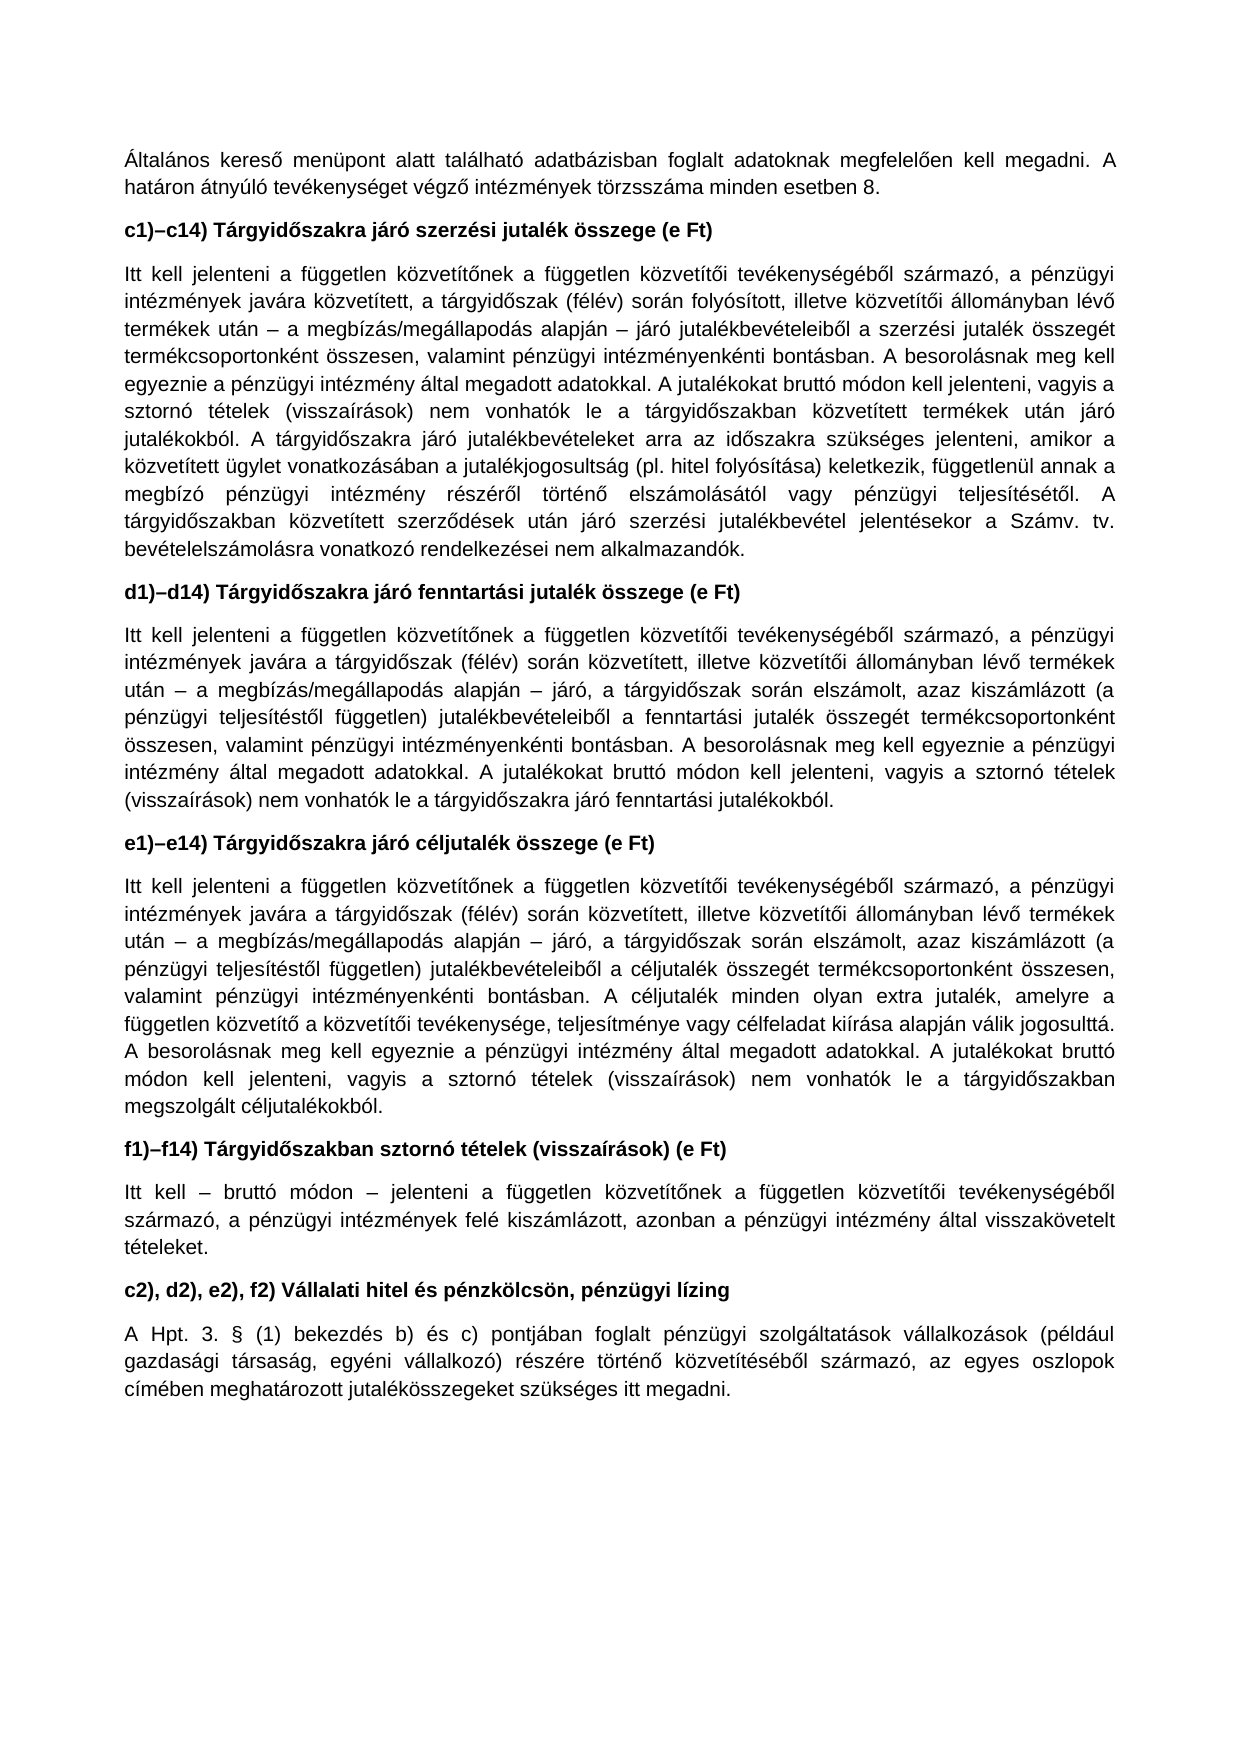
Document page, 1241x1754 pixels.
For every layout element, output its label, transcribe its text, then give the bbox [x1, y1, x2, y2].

text d1)–d14) Tárgyidőszakra járó fenntartási jutalék összege (e Ft) [124, 579, 1116, 603]
text A Hpt. 3. § (1) bekezdés b) és c) pontjában foglalt pénzügyi szolgáltatások vállalkozások (például gazdasági társaság, egyéni vállalkozó) részére történő közvetítéséből származó, az egyes oszlopok címében meghatározott jutalékösszegeket szükséges itt megadni. [124, 1321, 1116, 1400]
text c1)–c14) Tárgyidőszakra járó szerzési jutalék összege (e Ft) [124, 218, 1116, 242]
text Itt kell – bruttó módon – jelenteni a független közvetítőnek a független közvetítői tevékenységéből származó, a pénzügyi intézmények felé kiszámlázott, azonban a pénzügyi intézmény által visszakövetelt tételeket. [124, 1180, 1116, 1259]
text Itt kell jelenteni a független közvetítőnek a független közvetítői tevékenységéből származó, a pénzügyi intézmények javára a tárgyidőszak (félév) során közvetített, illetve közvetítői állományban lévő termékek után – a megbízás/megállapodás alapján – járó, a tárgyidőszak során elszámolt, azaz kiszámlázott (a pénzügyi teljesítéstől független) jutalékbevételeiből a fenntartási jutalék összegét termékcsoportonként összesen, valamint pénzügyi intézményenkénti bontásban. A besorolásnak meg kell egyeznie a pénzügyi intézmény által megadott adatokkal. A jutalékokat bruttó módon kell jelenteni, vagyis a sztornó tételek (visszaírások) nem vonhatók le a tárgyidőszakra járó fenntartási jutalékokból. [124, 623, 1116, 812]
text Itt kell jelenteni a független közvetítőnek a független közvetítői tevékenységéből származó, a pénzügyi intézmények javára a tárgyidőszak (félév) során közvetített, illetve közvetítői állományban lévő termékek után – a megbízás/megállapodás alapján – járó, a tárgyidőszak során elszámolt, azaz kiszámlázott (a pénzügyi teljesítéstől független) jutalékbevételeiből a céljutalék összegét termékcsoportonként összesen, valamint pénzügyi intézményenkénti bontásban. A céljutalék minden olyan extra jutalék, amelyre a független közvetítő a közvetítői tevékenysége, teljesítménye vagy célfeladat kiírása alapján válik jogosulttá. A besorolásnak meg kell egyeznie a pénzügyi intézmény által megadott adatokkal. A jutalékokat bruttó módon kell jelenteni, vagyis a sztornó tételek (visszaírások) nem vonhatók le a tárgyidőszakban megszolgált céljutalékokból. [124, 874, 1116, 1118]
text Itt kell jelenteni a független közvetítőnek a független közvetítői tevékenységéből származó, a pénzügyi intézmények javára közvetített, a tárgyidőszak (félév) során folyósított, illetve közvetítői állományban lévő termékek után – a megbízás/megállapodás alapján – járó jutalékbevételeiből a szerzési jutalék összegét termékcsoportonként összesen, valamint pénzügyi intézményenkénti bontásban. A besorolásnak meg kell egyeznie a pénzügyi intézmény által megadott adatokkal. A jutalékokat bruttó módon kell jelenteni, vagyis a sztornó tételek (visszaírások) nem vonhatók le a tárgyidőszakban közvetített termékek után járó jutalékokból. A tárgyidőszakra járó jutalékbevételeket arra az időszakra szükséges jelenteni, amikor a közvetített ügylet vonatkozásában a jutalékjogosultság (pl. hitel folyósítása) keletkezik, függetlenül annak a megbízó pénzügyi intézmény részéről történő elszámolásától vagy pénzügyi teljesítésétől. A tárgyidőszakban közvetített szerződések után járó szerzési jutalékbevétel jelentésekor a Számv. tv. bevételelszámolásra vonatkozó rendelkezései nem alkalmazandók. [124, 261, 1116, 560]
text c2), d2), e2), f2) Vállalati hitel és pénzkölcsön, pénzügyi lízing [124, 1278, 1116, 1302]
text e1)–e14) Tárgyidőszakra járó céljutalék összege (e Ft) [124, 831, 1116, 855]
text f1)–f14) Tárgyidőszakban sztornó tételek (visszaírások) (e Ft) [124, 1137, 1116, 1161]
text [124, 148, 1116, 199]
